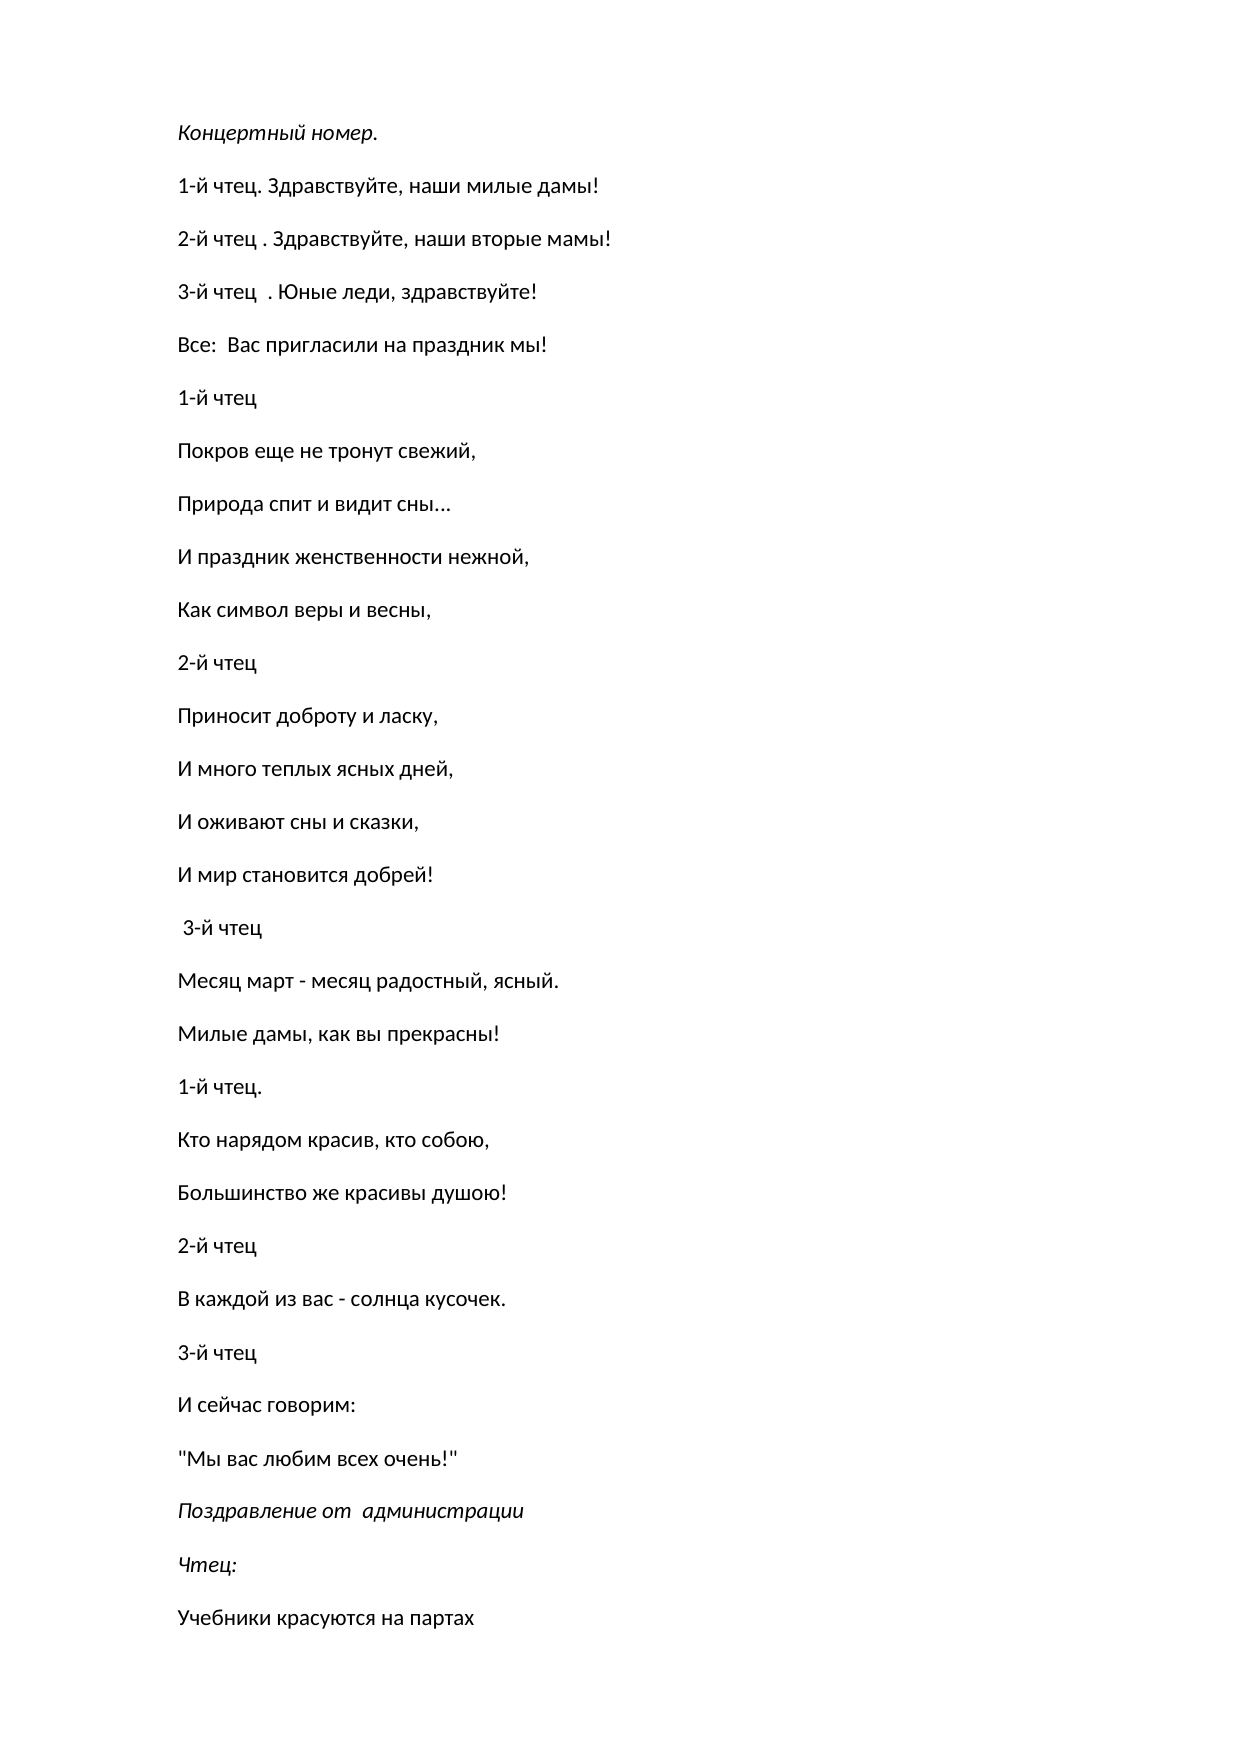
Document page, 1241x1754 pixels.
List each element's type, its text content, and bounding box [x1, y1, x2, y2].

text 2-й чтец [177, 1232, 1152, 1259]
text И сейчас говорим: [177, 1391, 1152, 1419]
text Приносит доброту и ласку, [177, 701, 1152, 729]
text Покров еще не тронут свежий, [177, 436, 1152, 464]
text И оживают сны и сказки, [177, 807, 1152, 835]
text 2-й чтец [177, 648, 1152, 676]
text В каждой из вас - солнца кусочек. [177, 1284, 1152, 1313]
text Как символ веры и весны, [177, 595, 1152, 623]
text Милые дамы, как вы прекрасны! [177, 1019, 1152, 1047]
text Учебники красуются на партах [177, 1603, 1152, 1631]
text Месяц март - месяц радостный, ясный. [177, 966, 1152, 994]
text И много теплых ясных дней, [177, 754, 1152, 782]
text "Мы вас любим всех очень!" [177, 1444, 1152, 1472]
text 3-й чтец [177, 1338, 1152, 1366]
text Кто нарядом красив, кто собою, [177, 1126, 1152, 1153]
text 3-й чтец . Юные леди, здравствуйте! [177, 277, 1152, 305]
text 1-й чтец. [177, 1072, 1152, 1101]
text Концертный номер. [177, 118, 1152, 146]
text И мир становится добрей! [177, 860, 1152, 888]
text И праздник женственности нежной, [177, 542, 1152, 570]
text 3-й чтец [177, 913, 1152, 941]
text 2-й чтец . Здравствуйте, наши вторые мамы! [177, 224, 1152, 252]
text 1-й чтец. Здравствуйте, наши милые дамы! [177, 171, 1152, 199]
text Чтец: [177, 1550, 1152, 1578]
text Большинство же красивы душою! [177, 1178, 1152, 1207]
text Все: Вас пригласили на праздник мы! [177, 330, 1152, 358]
text 1-й чтец [177, 383, 1152, 411]
text Поздравление от администрации [177, 1497, 1152, 1525]
text Природа спит и видит сны... [177, 489, 1152, 517]
